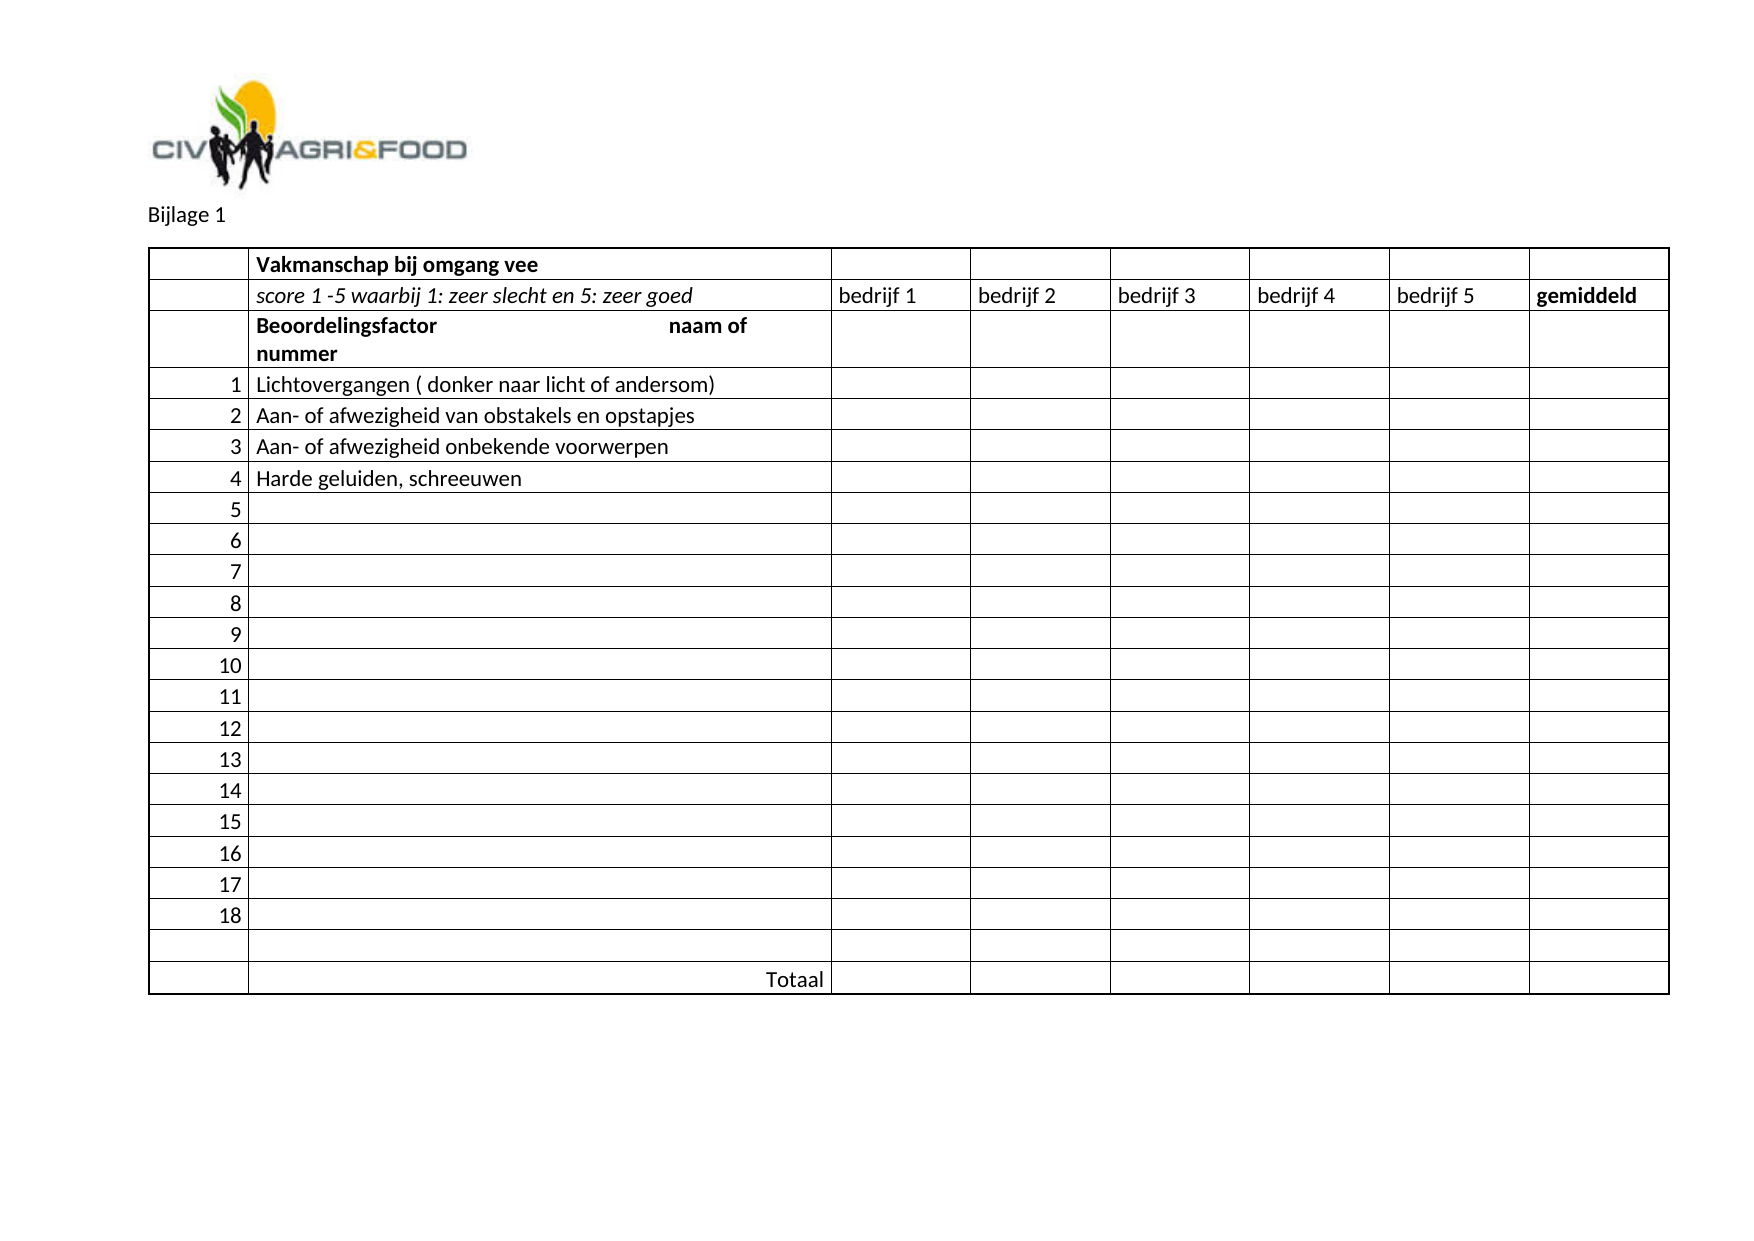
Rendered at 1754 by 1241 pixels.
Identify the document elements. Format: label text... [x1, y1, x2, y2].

table_cell [1250, 649, 1389, 679]
table_cell [249, 805, 831, 836]
table_header [1250, 249, 1389, 278]
table_cell [249, 493, 831, 523]
table_cell [1250, 868, 1389, 898]
table_cell 11 [150, 680, 248, 711]
table_cell [1390, 368, 1529, 398]
table_cell [1390, 430, 1529, 461]
table_cell [1530, 805, 1668, 836]
table_cell [832, 311, 970, 367]
table_cell 14 [150, 774, 248, 804]
table_cell [971, 962, 1110, 993]
table_cell [1530, 311, 1668, 367]
table_cell [1390, 399, 1529, 429]
table_cell [1250, 899, 1389, 929]
table_cell [1530, 743, 1668, 773]
table_cell [1250, 430, 1389, 461]
table_cell bedrijf 4 [1250, 280, 1389, 310]
table_cell 9 [150, 618, 248, 648]
table_cell [832, 555, 970, 586]
table_cell [1390, 868, 1529, 898]
table_cell [1250, 805, 1389, 836]
table_cell [832, 618, 970, 648]
table_cell [1111, 837, 1249, 867]
table_cell [1390, 712, 1529, 742]
table_cell [1390, 962, 1529, 993]
table_cell [249, 587, 831, 617]
table_cell [1250, 493, 1389, 523]
table_cell bedrijf 5 [1390, 280, 1529, 310]
table_cell [1530, 399, 1668, 429]
table_cell [1111, 930, 1249, 961]
table_cell [1530, 774, 1668, 804]
table_cell [832, 805, 970, 836]
table_cell [1250, 524, 1389, 554]
table_cell [832, 587, 970, 617]
table_cell [1530, 837, 1668, 867]
table_cell [1530, 462, 1668, 492]
table_cell [150, 962, 248, 993]
table_cell [1530, 930, 1668, 961]
table_cell [1390, 680, 1529, 711]
table_cell [249, 774, 831, 804]
table_cell [1111, 368, 1249, 398]
table_cell 13 [150, 743, 248, 773]
table_cell bedrijf 2 [971, 280, 1110, 310]
table_cell [1530, 555, 1668, 586]
table_cell [249, 680, 831, 711]
table_cell [971, 837, 1110, 867]
table_cell [249, 899, 831, 929]
table_cell [249, 649, 831, 679]
table_header [1111, 249, 1249, 278]
table_cell [1530, 430, 1668, 461]
table_cell [249, 743, 831, 773]
table_cell [1250, 837, 1389, 867]
picture [147, 73, 473, 201]
table_cell [249, 930, 831, 961]
table_cell [1111, 524, 1249, 554]
table_cell [1530, 899, 1668, 929]
table_cell [832, 743, 970, 773]
table_cell [150, 280, 248, 310]
table_cell [1250, 774, 1389, 804]
table_header [150, 249, 248, 278]
table_cell [1390, 649, 1529, 679]
table_cell [1111, 805, 1249, 836]
table_cell [1111, 555, 1249, 586]
table_cell [971, 462, 1110, 492]
table_cell [971, 743, 1110, 773]
table_cell 16 [150, 837, 248, 867]
table_cell [971, 680, 1110, 711]
table_cell [150, 930, 248, 961]
table_cell [1390, 618, 1529, 648]
table_cell Aan- of afwezigheid onbekende voorwerpen [249, 430, 831, 461]
table_cell [1250, 368, 1389, 398]
table_cell [1250, 618, 1389, 648]
table_cell Harde geluiden, schreeuwen [249, 462, 831, 492]
table_cell [1111, 618, 1249, 648]
table_cell [1390, 930, 1529, 961]
table_header Vakmanschap bij omgang vee [249, 249, 831, 278]
table_cell [832, 430, 970, 461]
table_cell gemiddeld [1530, 280, 1668, 310]
table_cell [971, 649, 1110, 679]
table_cell [1390, 555, 1529, 586]
table_cell [1530, 868, 1668, 898]
table_cell [1250, 462, 1389, 492]
table_cell [249, 555, 831, 586]
table_cell [1530, 587, 1668, 617]
table_cell [1111, 493, 1249, 523]
table_cell 3 [150, 430, 248, 461]
table_cell 18 [150, 899, 248, 929]
table_cell [1530, 493, 1668, 523]
table_cell [971, 805, 1110, 836]
table_cell [971, 930, 1110, 961]
table_cell [1530, 368, 1668, 398]
table_cell [1250, 743, 1389, 773]
table_cell Aan- of afwezigheid van obstakels en opstapjes [249, 399, 831, 429]
table_cell 17 [150, 868, 248, 898]
table_cell 1 [150, 368, 248, 398]
table_cell [1111, 680, 1249, 711]
table_cell [1390, 524, 1529, 554]
table_cell [971, 774, 1110, 804]
table_header [1530, 249, 1668, 278]
table_cell [971, 618, 1110, 648]
table_cell [1111, 712, 1249, 742]
table_cell score 1 -5 waarbij 1: zeer slecht en 5: zeer goed [249, 280, 831, 310]
table_cell [1111, 430, 1249, 461]
table_cell [249, 524, 831, 554]
table_cell [971, 868, 1110, 898]
table_cell [1530, 712, 1668, 742]
table_cell [1250, 712, 1389, 742]
table_cell 15 [150, 805, 248, 836]
table_cell [832, 930, 970, 961]
table_cell [1390, 899, 1529, 929]
table_cell [1390, 493, 1529, 523]
table_cell [832, 774, 970, 804]
table_cell [971, 712, 1110, 742]
table_cell [1111, 962, 1249, 993]
table_cell [1250, 680, 1389, 711]
table_cell [832, 368, 970, 398]
table_cell [1250, 311, 1389, 367]
table_cell [832, 899, 970, 929]
table_cell [1111, 743, 1249, 773]
table_cell [1111, 774, 1249, 804]
table_cell [971, 555, 1110, 586]
table_header [832, 249, 970, 278]
table_cell 2 [150, 399, 248, 429]
table_cell [1390, 587, 1529, 617]
table_cell Beoordelingsfactor naam of nummer [249, 311, 831, 367]
table_cell [971, 430, 1110, 461]
table_cell [832, 649, 970, 679]
table_cell [1111, 868, 1249, 898]
table_cell [832, 524, 970, 554]
table_cell [971, 311, 1110, 367]
table_cell [1390, 311, 1529, 367]
table_cell [1250, 962, 1389, 993]
table_cell bedrijf 3 [1111, 280, 1249, 310]
table_cell [832, 680, 970, 711]
table_cell 7 [150, 555, 248, 586]
table_cell Totaal [249, 962, 831, 993]
table_cell [1250, 399, 1389, 429]
table_cell [971, 399, 1110, 429]
text Bijlage 1 [148, 200, 1606, 228]
table_cell [1390, 462, 1529, 492]
table_cell [971, 524, 1110, 554]
table_cell [1530, 962, 1668, 993]
table_cell [832, 837, 970, 867]
table_cell [971, 899, 1110, 929]
table_cell 4 [150, 462, 248, 492]
table_cell [1111, 462, 1249, 492]
table_cell [1250, 930, 1389, 961]
table_cell [1111, 311, 1249, 367]
table_cell [1111, 899, 1249, 929]
table_cell [1390, 774, 1529, 804]
table_cell [1111, 587, 1249, 617]
table_cell [1390, 743, 1529, 773]
table_cell [249, 618, 831, 648]
table_cell 8 [150, 587, 248, 617]
table_cell 12 [150, 712, 248, 742]
table_cell [971, 368, 1110, 398]
table_cell [1530, 680, 1668, 711]
table_cell [1530, 524, 1668, 554]
table_cell [249, 868, 831, 898]
table_cell [249, 712, 831, 742]
table_cell [832, 493, 970, 523]
table_cell [1250, 587, 1389, 617]
table_cell [832, 399, 970, 429]
table_cell 5 [150, 493, 248, 523]
table_cell [832, 712, 970, 742]
table_cell [1111, 649, 1249, 679]
table_cell [249, 837, 831, 867]
table_cell [1111, 399, 1249, 429]
table_cell 6 [150, 524, 248, 554]
table_cell [1390, 805, 1529, 836]
table_header [1390, 249, 1529, 278]
table_cell [150, 311, 248, 367]
table_cell 10 [150, 649, 248, 679]
table_cell [832, 868, 970, 898]
table_cell [1530, 649, 1668, 679]
table_cell [971, 587, 1110, 617]
table_cell [1390, 837, 1529, 867]
table_cell [832, 962, 970, 993]
table_cell [1250, 555, 1389, 586]
table_header [971, 249, 1110, 278]
table_cell [971, 493, 1110, 523]
table_cell bedrijf 1 [832, 280, 970, 310]
table_cell Lichtovergangen ( donker naar licht of andersom) [249, 368, 831, 398]
table_cell [1530, 618, 1668, 648]
table_cell [832, 462, 970, 492]
